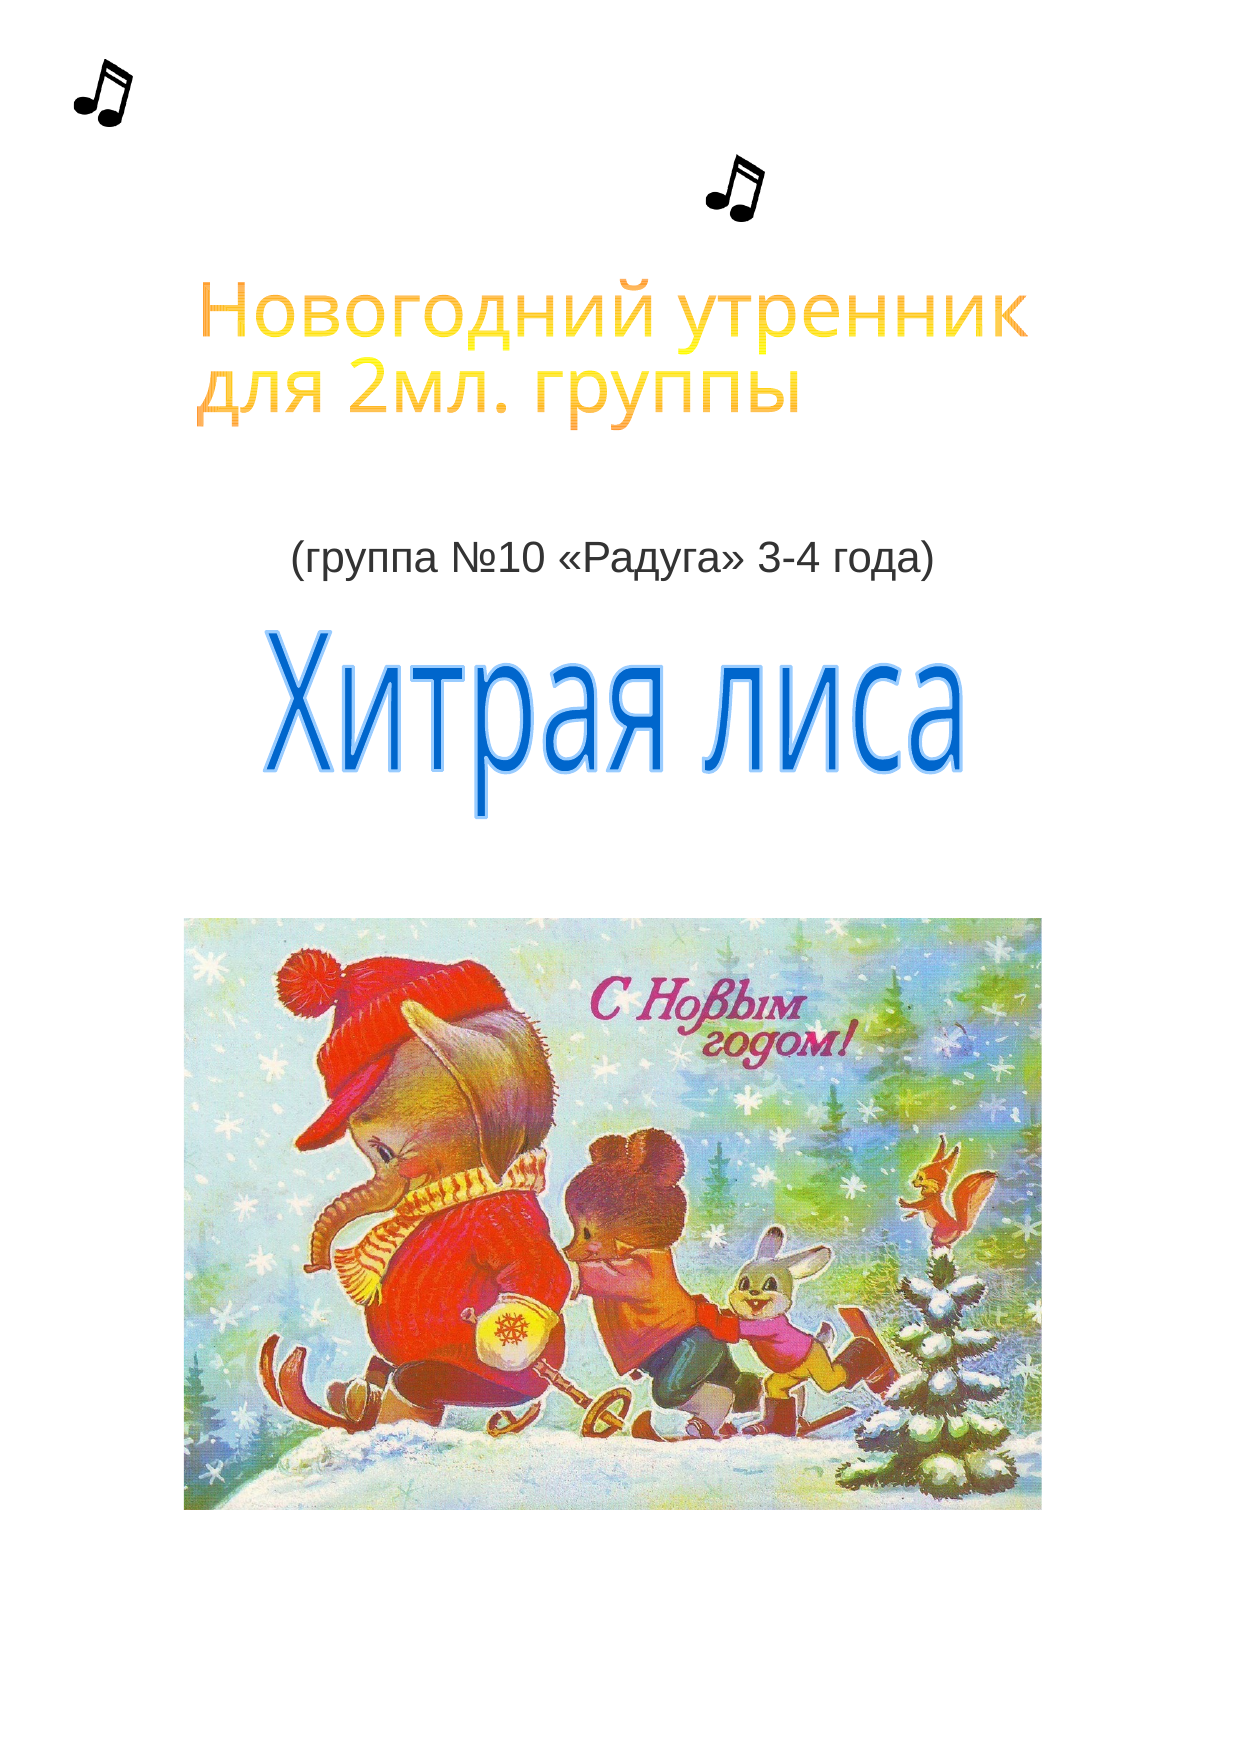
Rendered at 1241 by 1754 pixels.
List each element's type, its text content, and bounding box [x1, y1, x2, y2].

picture [705, 154, 765, 222]
picture [73, 59, 133, 127]
picture [183, 918, 1042, 1510]
text (группа №10 «Радуга» 3-4 года) [74, 531, 1152, 582]
